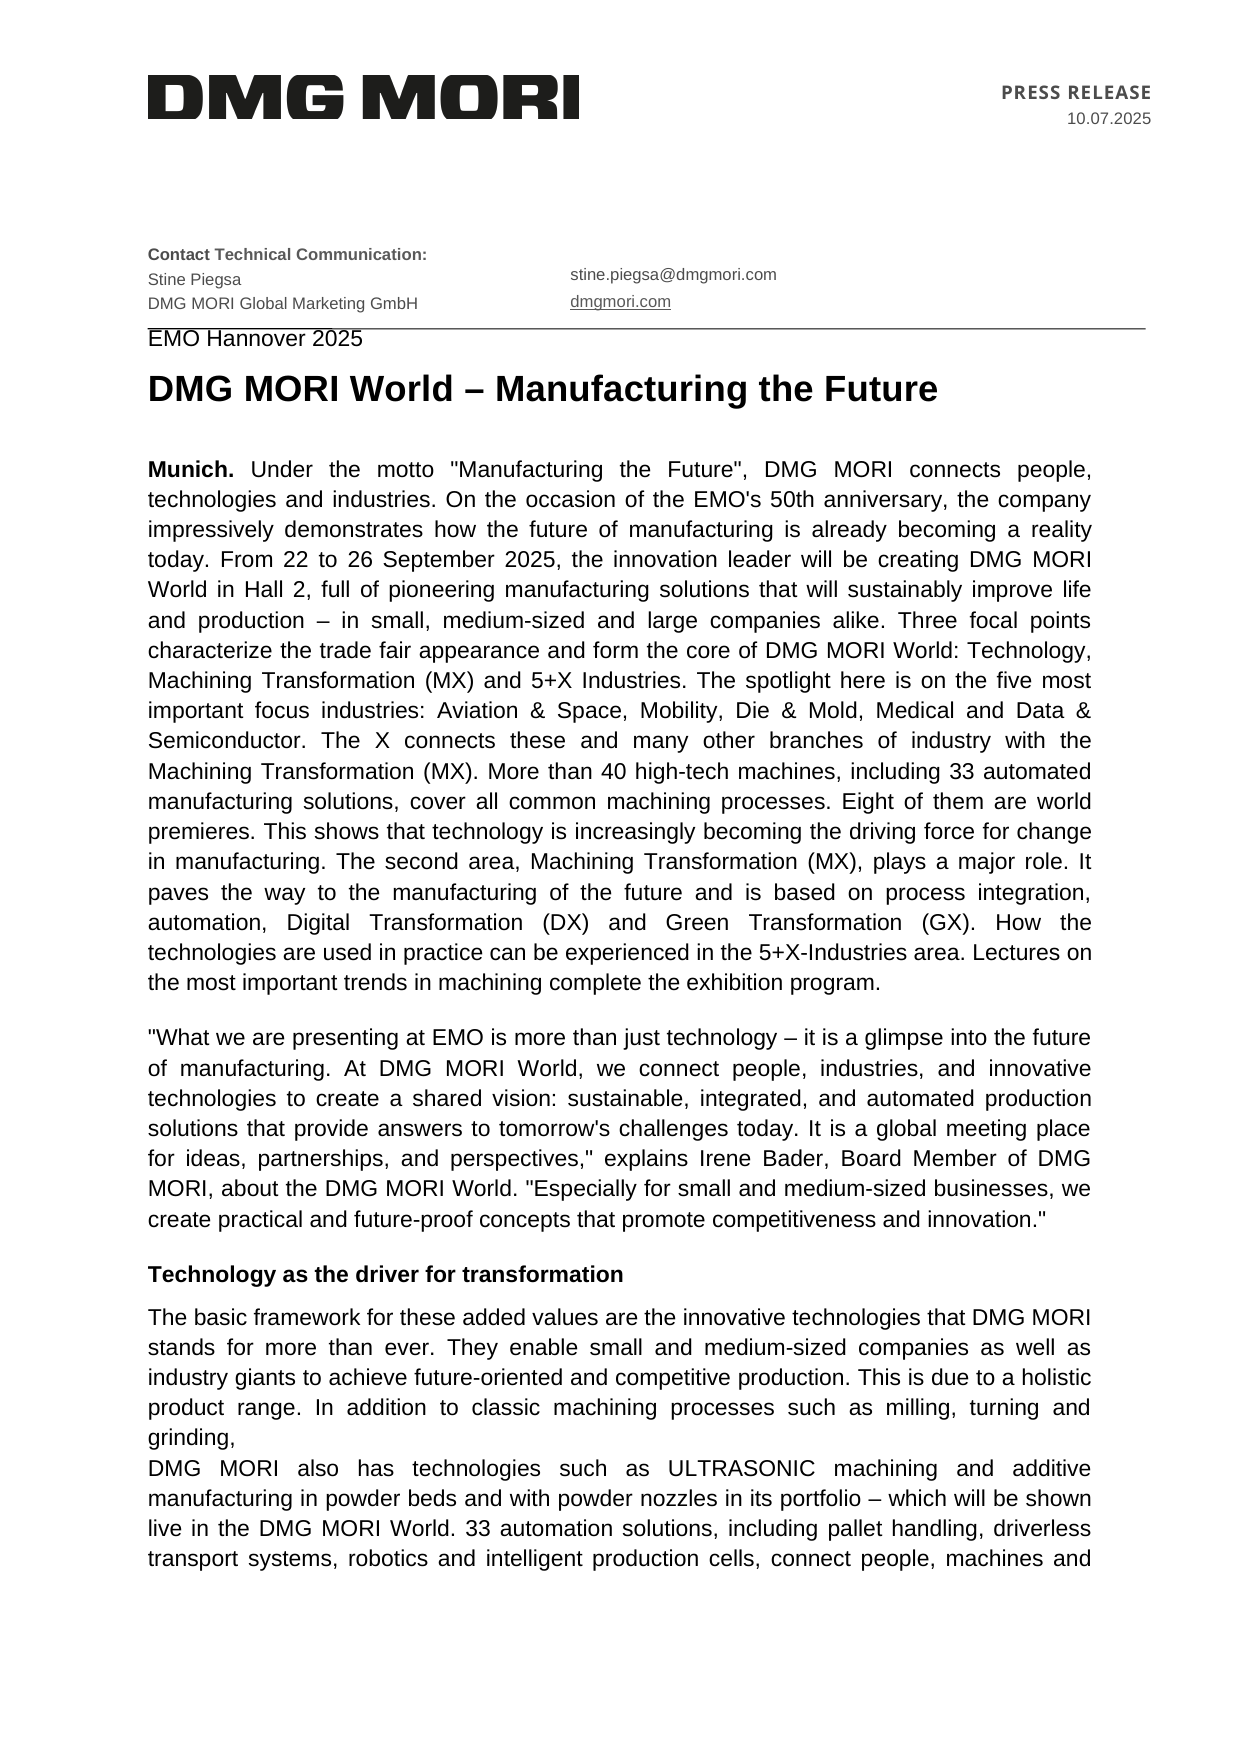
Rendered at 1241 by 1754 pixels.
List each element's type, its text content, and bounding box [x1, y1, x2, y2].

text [148, 1303, 1092, 1571]
list DMG MORI World – Manufacturing the Future [148, 368, 1092, 409]
text Technology as the driver for transformation [148, 1261, 1092, 1287]
picture [147, 75, 579, 119]
text Munich. Under the motto "Manufacturing the Future", DMG MORI connects people, technologies and industries. On the occasion of the EMO's 50th anniversary, the company impressively demonstrates how the future of manufacturing is already becoming a reality today. From 22 to 26 September 2025, the innovation leader will be creating DMG MORI World in Hall 2, full of pioneering manufacturing solutions that will sustainably improve life and production – in small, medium-sized and large companies alike. Three focal points characterize the trade fair appearance and form the core of DMG MORI World: Technology, Machining Transformation (MX) and 5+X Industries. The spotlight here is on the five most important focus industries: Aviation & Space, Mobility, Die & Mold, Medical and Data & Semiconductor. The X connects these and many other branches of industry with the Machining Transformation (MX). More than 40 high-tech machines, including 33 automated manufacturing solutions, cover all common machining processes. Eight of them are world premieres. This shows that technology is increasingly becoming the driving force for change in manufacturing. The second area, Machining Transformation (MX), plays a major role. It paves the way to the manufacturing of the future and is based on process integration, automation, Digital Transformation (DX) and Green Transformation (GX). How the technologies are used in practice can be experienced in the 5+X-Industries area. Lectures on the most important trends in machining complete the exhibition program. [148, 456, 1092, 995]
text EMO Hannover 2025 [148, 325, 1092, 351]
text "What we are presenting at EMO is more than just technology – it is a glimpse into the future of manufacturing. At DMG MORI World, we connect people, industries, and innovative technologies to create a shared vision: sustainable, integrated, and automated production solutions that provide answers to tomorrow's challenges today. It is a global meeting place for ideas, partnerships, and perspectives," explains Irene Bader, Board Member of DMG MORI, about the DMG MORI World. "Especially for small and medium-sized businesses, we create practical and future-proof concepts that promote competitiveness and innovation." [148, 1024, 1092, 1232]
